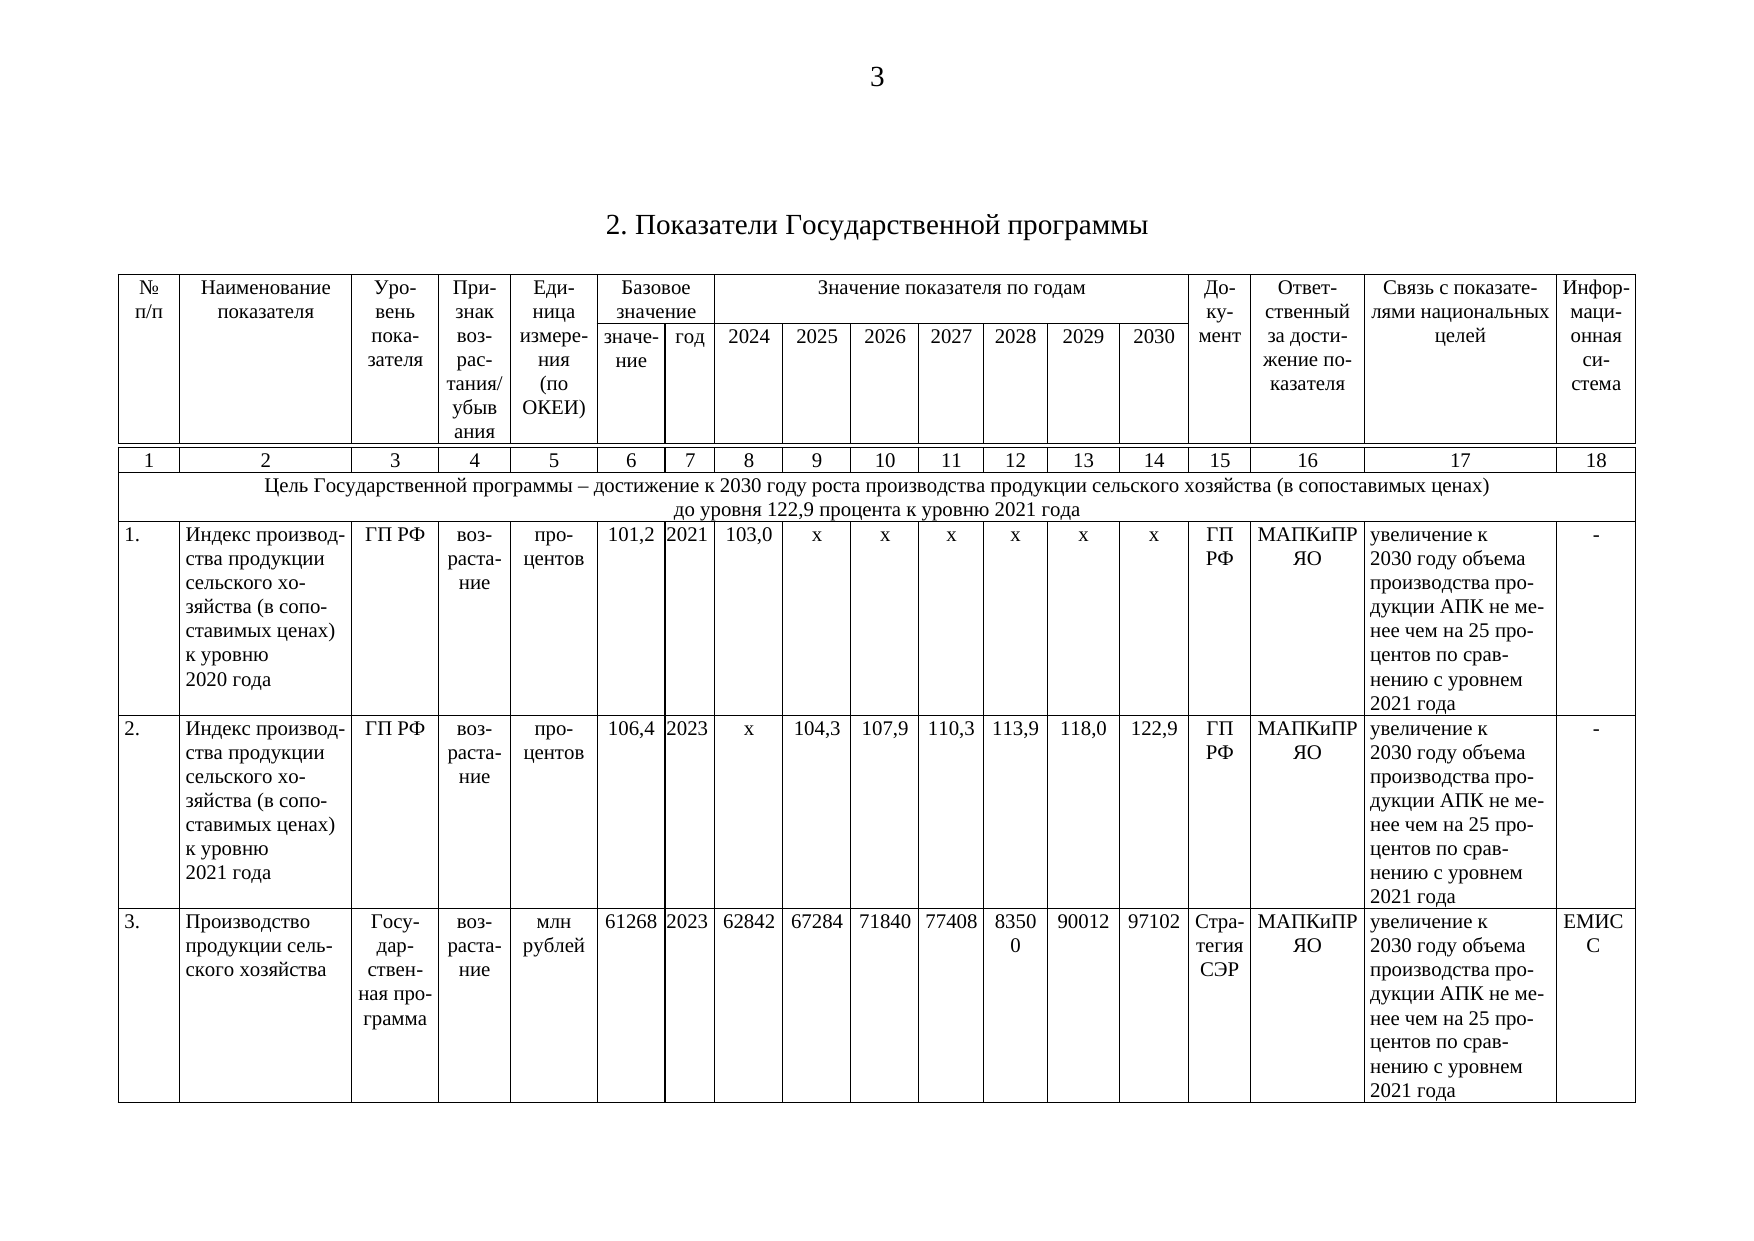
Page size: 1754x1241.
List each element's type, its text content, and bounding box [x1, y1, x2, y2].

table_cell ГП РФ [352, 716, 438, 908]
table_cell 61268 [598, 909, 664, 1102]
table_header 9 [783, 448, 850, 472]
table_cell х [1120, 522, 1188, 714]
table_header 15 [1189, 448, 1250, 472]
table_cell год [666, 324, 714, 443]
table_cell 113,9 [984, 716, 1047, 908]
table_cell Производство продукции сельского хозяйства [180, 909, 351, 1102]
table_cell 103,0 [715, 522, 782, 714]
table_header 12 [984, 448, 1047, 472]
table_cell 107,9 [851, 716, 918, 908]
table_cell возрастание [439, 716, 510, 908]
table_header Ответственный за достижение показателя [1251, 275, 1364, 443]
table_cell млн рублей [511, 909, 597, 1102]
table_header Информационная система [1557, 275, 1635, 443]
table_header № п/п [119, 275, 179, 443]
table_cell - [1557, 716, 1635, 908]
table_cell увеличение к 2030 году объема производства продукции АПК не менее чем на 25 процентов по сравнению с уровнем 2021 года [1365, 909, 1556, 1102]
table_header 18 [1557, 448, 1635, 472]
table_cell 2026 [851, 324, 918, 443]
table_cell 77408 [919, 909, 983, 1102]
table_header 16 [1251, 448, 1364, 472]
table_cell 2023 [666, 716, 714, 908]
table_cell 3. [119, 909, 179, 1102]
table_cell х [984, 522, 1047, 714]
table_header 7 [666, 448, 714, 472]
table_cell Индекс производства продукции сельского хозяйства (в сопоставимых ценах) к уровню 2020 года [180, 522, 351, 714]
table_cell 90012 [1048, 909, 1119, 1102]
table_cell х [851, 522, 918, 714]
table_header 4 [439, 448, 510, 472]
table_header 17 [1365, 448, 1556, 472]
table_cell 2023 [666, 909, 714, 1102]
table_header 3 [352, 448, 438, 472]
table_cell 104,3 [783, 716, 850, 908]
table_cell про-центов [511, 716, 597, 908]
table_cell 1. [119, 522, 179, 714]
table_cell Стратегия СЭР [1189, 909, 1250, 1102]
table_cell ГП РФ [1189, 522, 1250, 714]
table_cell ЕМИСС [1557, 909, 1635, 1102]
table_header Признак возрастания/ убывания [439, 275, 510, 443]
table_header Наименование показателя [180, 275, 351, 443]
table_cell Государственная программа [352, 909, 438, 1102]
table_header Единица измерения (по ОКЕИ) [511, 275, 597, 443]
table_cell х [1048, 522, 1119, 714]
table_header 14 [1120, 448, 1188, 472]
table_cell 67284 [783, 909, 850, 1102]
table_header 1 [119, 448, 179, 472]
table_header Значение показателя по годам [715, 275, 1188, 323]
table_cell про-центов [511, 522, 597, 714]
table_cell 62842 [715, 909, 782, 1102]
table_cell 101,2 [598, 522, 664, 714]
table_cell 97102 [1120, 909, 1188, 1102]
table_header 10 [851, 448, 918, 472]
table_header Базовое значение [598, 275, 714, 323]
table_cell 71840 [851, 909, 918, 1102]
table_cell возрастание [439, 522, 510, 714]
table_header Уровень показателя [352, 275, 438, 443]
table_cell 122,9 [1120, 716, 1188, 908]
table_cell 2024 [715, 324, 782, 443]
table_cell 2030 [1120, 324, 1188, 443]
table_cell 2021 [666, 522, 714, 714]
table_cell х [715, 716, 782, 908]
table_header 2 [180, 448, 351, 472]
table_cell 118,0 [1048, 716, 1119, 908]
text 2. Показатели Государственной программы [118, 207, 1636, 240]
table_cell МАПКиПР ЯО [1251, 522, 1364, 714]
table_cell МАПКиПР ЯО [1251, 909, 1364, 1102]
table_cell 2029 [1048, 324, 1119, 443]
table_header 8 [715, 448, 782, 472]
table_cell 2025 [783, 324, 850, 443]
table_cell 106,4 [598, 716, 664, 908]
table_header 5 [511, 448, 597, 472]
table_cell возрастание [439, 909, 510, 1102]
table_cell х [783, 522, 850, 714]
table_cell значение [598, 324, 664, 443]
table_cell увеличение к 2030 году объема производства продукции АПК не менее чем на 25 процентов по сравнению с уровнем 2021 года [1365, 522, 1556, 714]
table_header 6 [598, 448, 664, 472]
table_cell 2027 [919, 324, 983, 443]
table_cell Цель Государственной программы – достижение к 2030 году роста производства продукции сельского хозяйства (в сопоставимых ценах) до уровня 122,9 процента к уровню 2021 года [119, 473, 1635, 521]
table_cell ГП РФ [1189, 716, 1250, 908]
table_header Документ [1189, 275, 1250, 443]
table_cell Индекс производства продукции сельского хозяйства (в сопоставимых ценах) к уровню 2021 года [180, 716, 351, 908]
table_cell ГП РФ [352, 522, 438, 714]
table_cell 2028 [984, 324, 1047, 443]
table_header 13 [1048, 448, 1119, 472]
table_cell 110,3 [919, 716, 983, 908]
table_cell - [1557, 522, 1635, 714]
table_cell МАПКиПР ЯО [1251, 716, 1364, 908]
table_cell увеличение к 2030 году объема производства продукции АПК не менее чем на 25 процентов по сравнению с уровнем 2021 года [1365, 716, 1556, 908]
table_cell 2. [119, 716, 179, 908]
table_header Связь с показателями национальных целей [1365, 275, 1556, 443]
table_header 11 [919, 448, 983, 472]
table_cell х [919, 522, 983, 714]
table_cell 83500 [984, 909, 1047, 1102]
